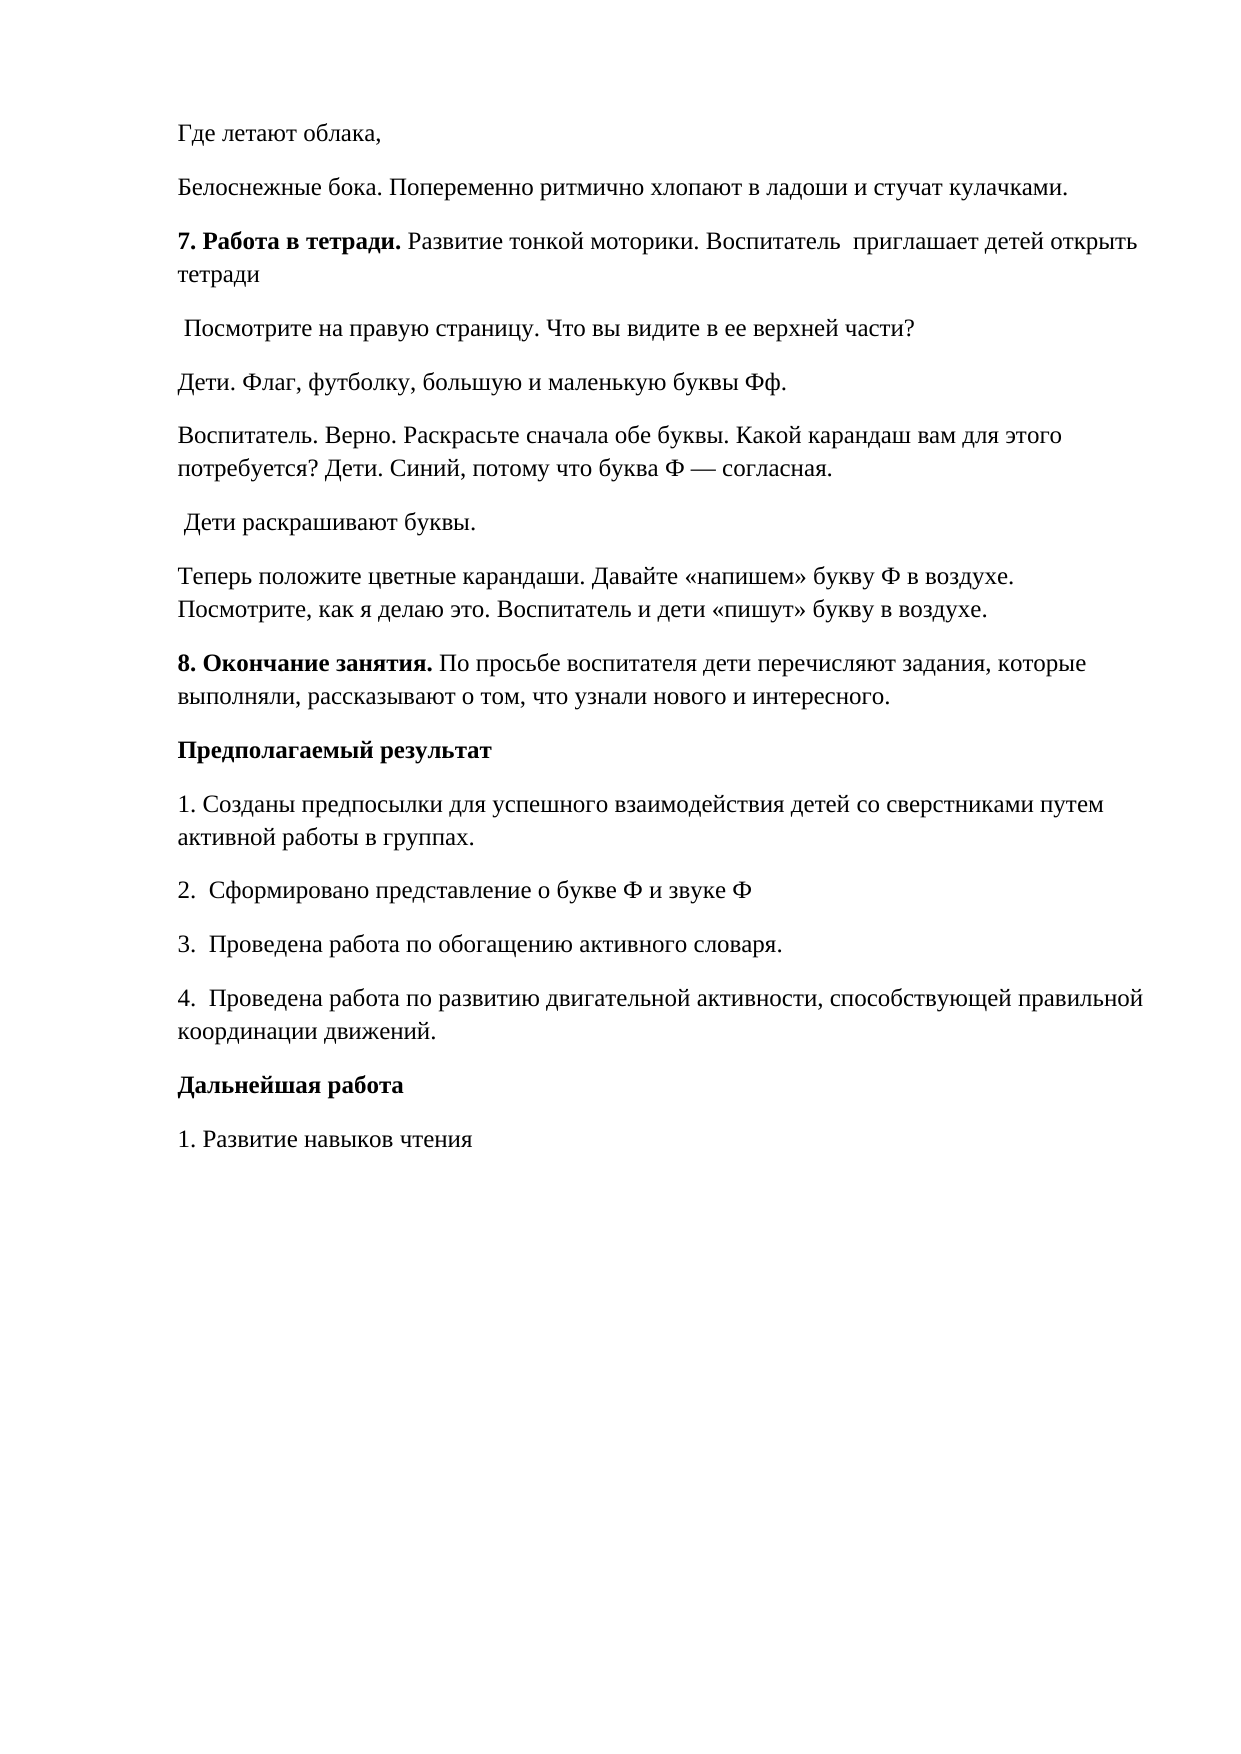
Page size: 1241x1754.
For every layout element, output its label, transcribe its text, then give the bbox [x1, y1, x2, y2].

text Предполагаемый результат [177, 735, 1152, 764]
text 3. Проведена работа по обогащению активного словаря. [177, 929, 1152, 958]
text Белоснежные бока. Попеременно ритмично хлопают в ладоши и стучат кулачками. [177, 172, 1152, 201]
text Дальнейшая работа [177, 1070, 1152, 1099]
text Посмотрите на правую страницу. Что вы видите в ее верхней части? [177, 313, 1152, 341]
text 8. Окончание занятия. По просьбе воспитателя дети перечисляют задания, которые выполняли, рассказывают о том, что узнали нового и интересного. [177, 648, 1152, 710]
text Где летают облака, [177, 118, 1152, 147]
text 2. Сформировано представление о букве Ф и звуке Ф [177, 876, 1152, 904]
text Дети раскрашивают буквы. [177, 507, 1152, 536]
text Дети. Флаг, футболку, большую и маленькую буквы Фф. [177, 367, 1152, 395]
text 1. Созданы предпосылки для успешного взаимодействия детей со сверстниками путем активной работы в группах. [177, 789, 1152, 851]
text 7. Работа в тетради. Развитие тонкой моторики. Воспитатель приглашает детей открыть тетради [177, 226, 1152, 288]
text Теперь положите цветные карандаши. Давайте «напишем» букву Ф в воздухе. Посмотрите, как я делаю это. Воспитатель и дети «пишут» букву в воздухе. [177, 561, 1152, 623]
text 4. Проведена работа по развитию двигательной активности, способствующей правильной координации движений. [177, 983, 1152, 1045]
text Воспитатель. Верно. Раскрасьте сначала обе буквы. Какой карандаш вам для этого потребуется? Дети. Синий, потому что буква Ф — согласная. [177, 420, 1152, 482]
text 1. Развитие навыков чтения [177, 1124, 1152, 1153]
